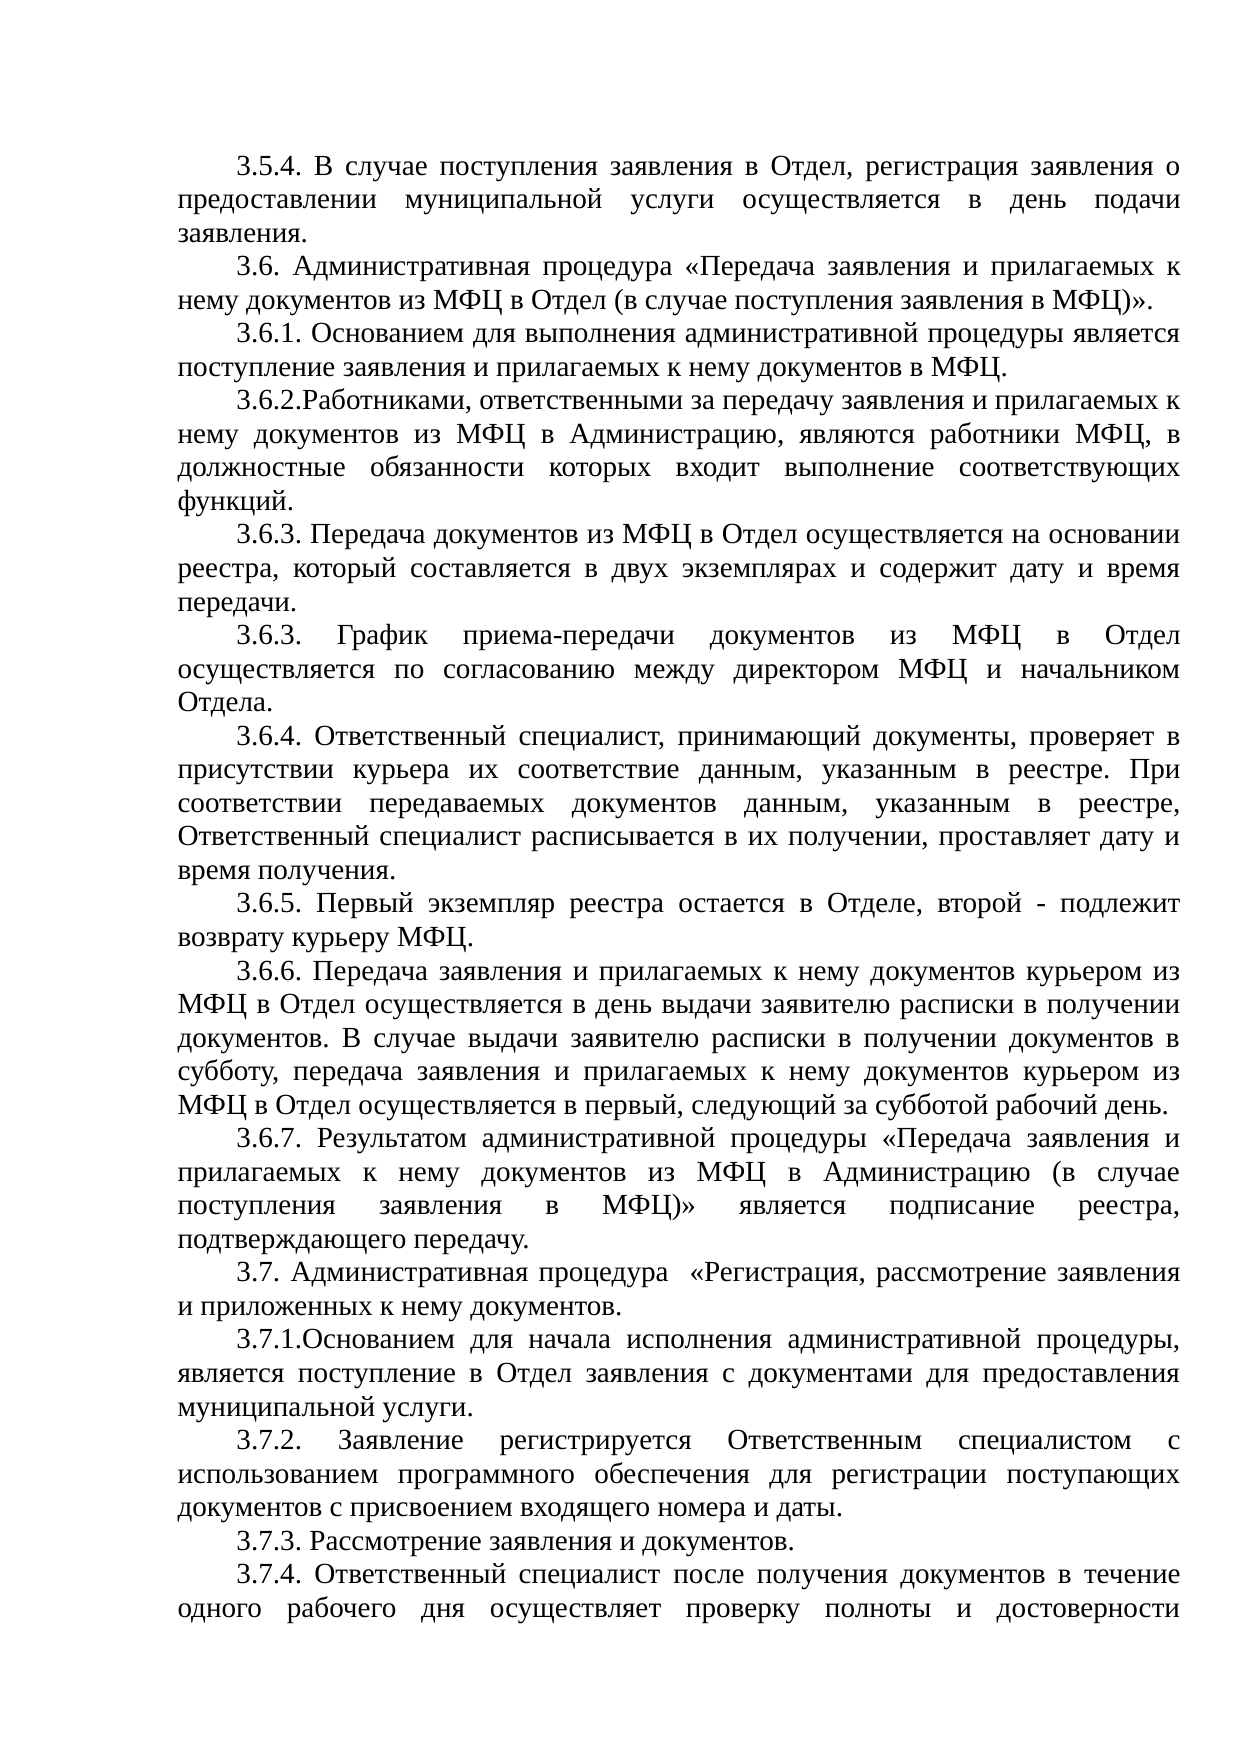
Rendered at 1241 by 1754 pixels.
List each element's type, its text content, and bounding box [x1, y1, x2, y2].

text 3.6.4. Ответственный специалист, принимающий документы, проверяет в присутствии курьера их соответствие данным, указанным в реестре. При соответствии передаваемых документов данным, указанным в реестре, Ответственный специалист расписывается в их получении, проставляет дату и время получения. [177, 718, 1181, 886]
text 3.6.3. График приема-передачи документов из МФЦ в Отдел осуществляется по согласованию между директором МФЦ и начальником Отдела. [177, 617, 1181, 718]
text 3.6.2.Работниками, ответственными за передачу заявления и прилагаемых к нему документов из МФЦ в Администрацию, являются работники МФЦ, в должностные обязанности которых входит выполнение соответствующих функций. [177, 382, 1181, 517]
text 3.7.1.Основанием для начала исполнения административной процедуры, является поступление в Отдел заявления с документами для предоставления муниципальной услуги. [177, 1322, 1181, 1422]
text 3.6.6. Передача заявления и прилагаемых к нему документов курьером из МФЦ в Отдел осуществляется в день выдачи заявителю расписки в получении документов. В случае выдачи заявителю расписки в получении документов в субботу, передача заявления и прилагаемых к нему документов курьером из МФЦ в Отдел осуществляется в первый, следующий за субботой рабочий день. [177, 953, 1181, 1120]
text 3.7. Административная процедура «Регистрация, рассмотрение заявления и приложенных к нему документов. [177, 1254, 1181, 1322]
text 3.6.5. Первый экземпляр реестра остается в Отделе, второй - подлежит возврату курьеру МФЦ. [177, 886, 1181, 953]
text 3.6. Административная процедура «Передача заявления и прилагаемых к нему документов из МФЦ в Отдел (в случае поступления заявления в МФЦ)». [177, 248, 1181, 315]
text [177, 1556, 1181, 1623]
text 3.7.2. Заявление регистрируется Ответственным специалистом с использованием программного обеспечения для регистрации поступающих документов с присвоением входящего номера и даты. [177, 1422, 1181, 1523]
text 3.6.3. Передача документов из МФЦ в Отдел осуществляется на основании реестра, который составляется в двух экземплярах и содержит дату и время передачи. [177, 517, 1181, 617]
text 3.6.7. Результатом административной процедуры «Передача заявления и прилагаемых к нему документов из МФЦ в Администрацию (в случае поступления заявления в МФЦ)» является подписание реестра, подтверждающего передачу. [177, 1120, 1181, 1254]
text 3.6.1. Основанием для выполнения административной процедуры является поступление заявления и прилагаемых к нему документов в МФЦ. [177, 315, 1181, 382]
text 3.7.3. Рассмотрение заявления и документов. [177, 1523, 1181, 1556]
text 3.5.4. В случае поступления заявления в Отдел, регистрация заявления о предоставлении муниципальной услуги осуществляется в день подачи заявления. [177, 148, 1181, 248]
